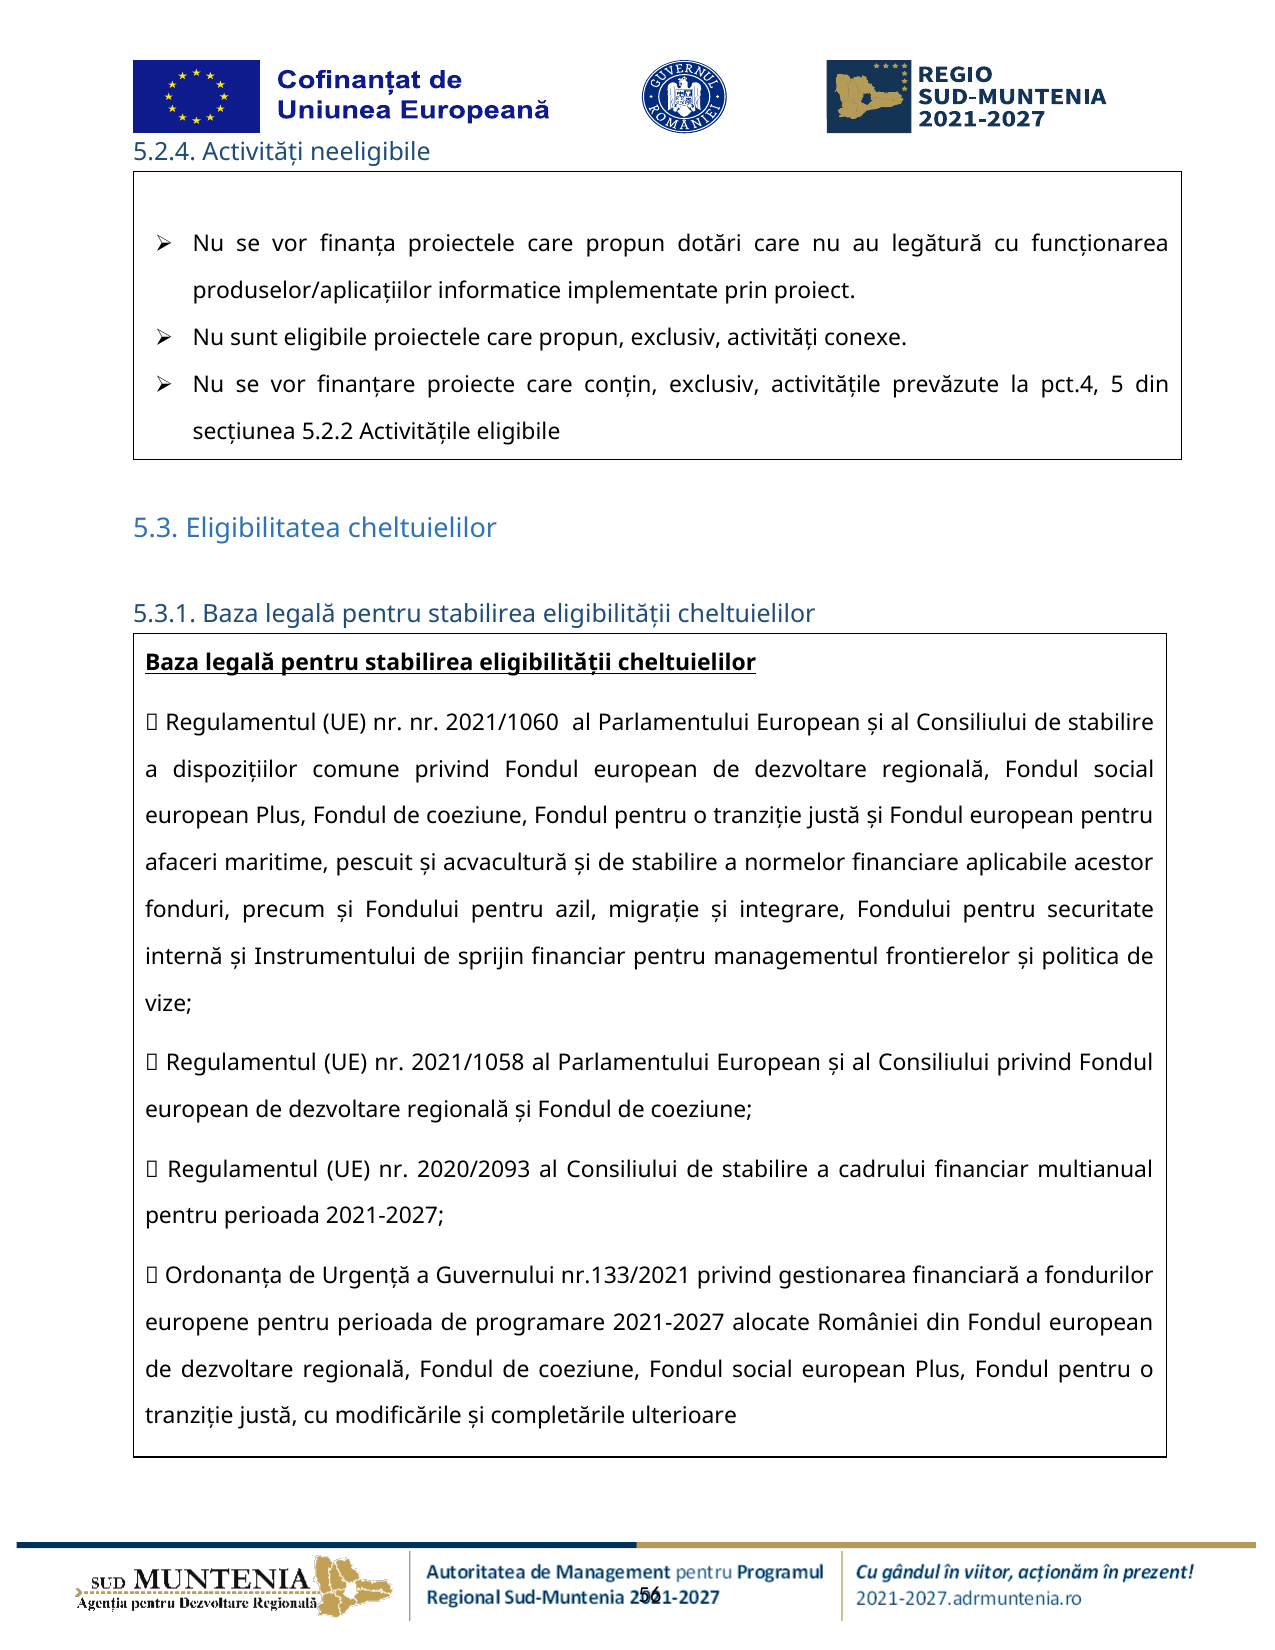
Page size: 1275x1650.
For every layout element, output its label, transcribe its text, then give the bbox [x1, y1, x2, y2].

subtitle 5.3. Eligibilitatea cheltuielilor [133, 508, 1167, 545]
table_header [134, 634, 1166, 1456]
subtitle 5.3.1. Baza legală pentru stabilirea eligibilității cheltuielilor [133, 596, 1167, 630]
subtitle 5.2.4. Activități neeligibile [133, 134, 1167, 168]
picture [16, 1542, 1257, 1622]
table_header Nu se vor finanța proiectele care propun dotări care nu au legătură cu funcționarea produselor/aplicațiilor informatice implementate prin proiect. Nu sunt eligibile proiectele care propun, exclusiv, activități conexe. Nu se vor finanțare proiecte care conțin, exclusiv, activitățile prevăzute la pct.4, 5 din secțiunea 5.2.2 Activitățile eligibile [134, 172, 1181, 459]
